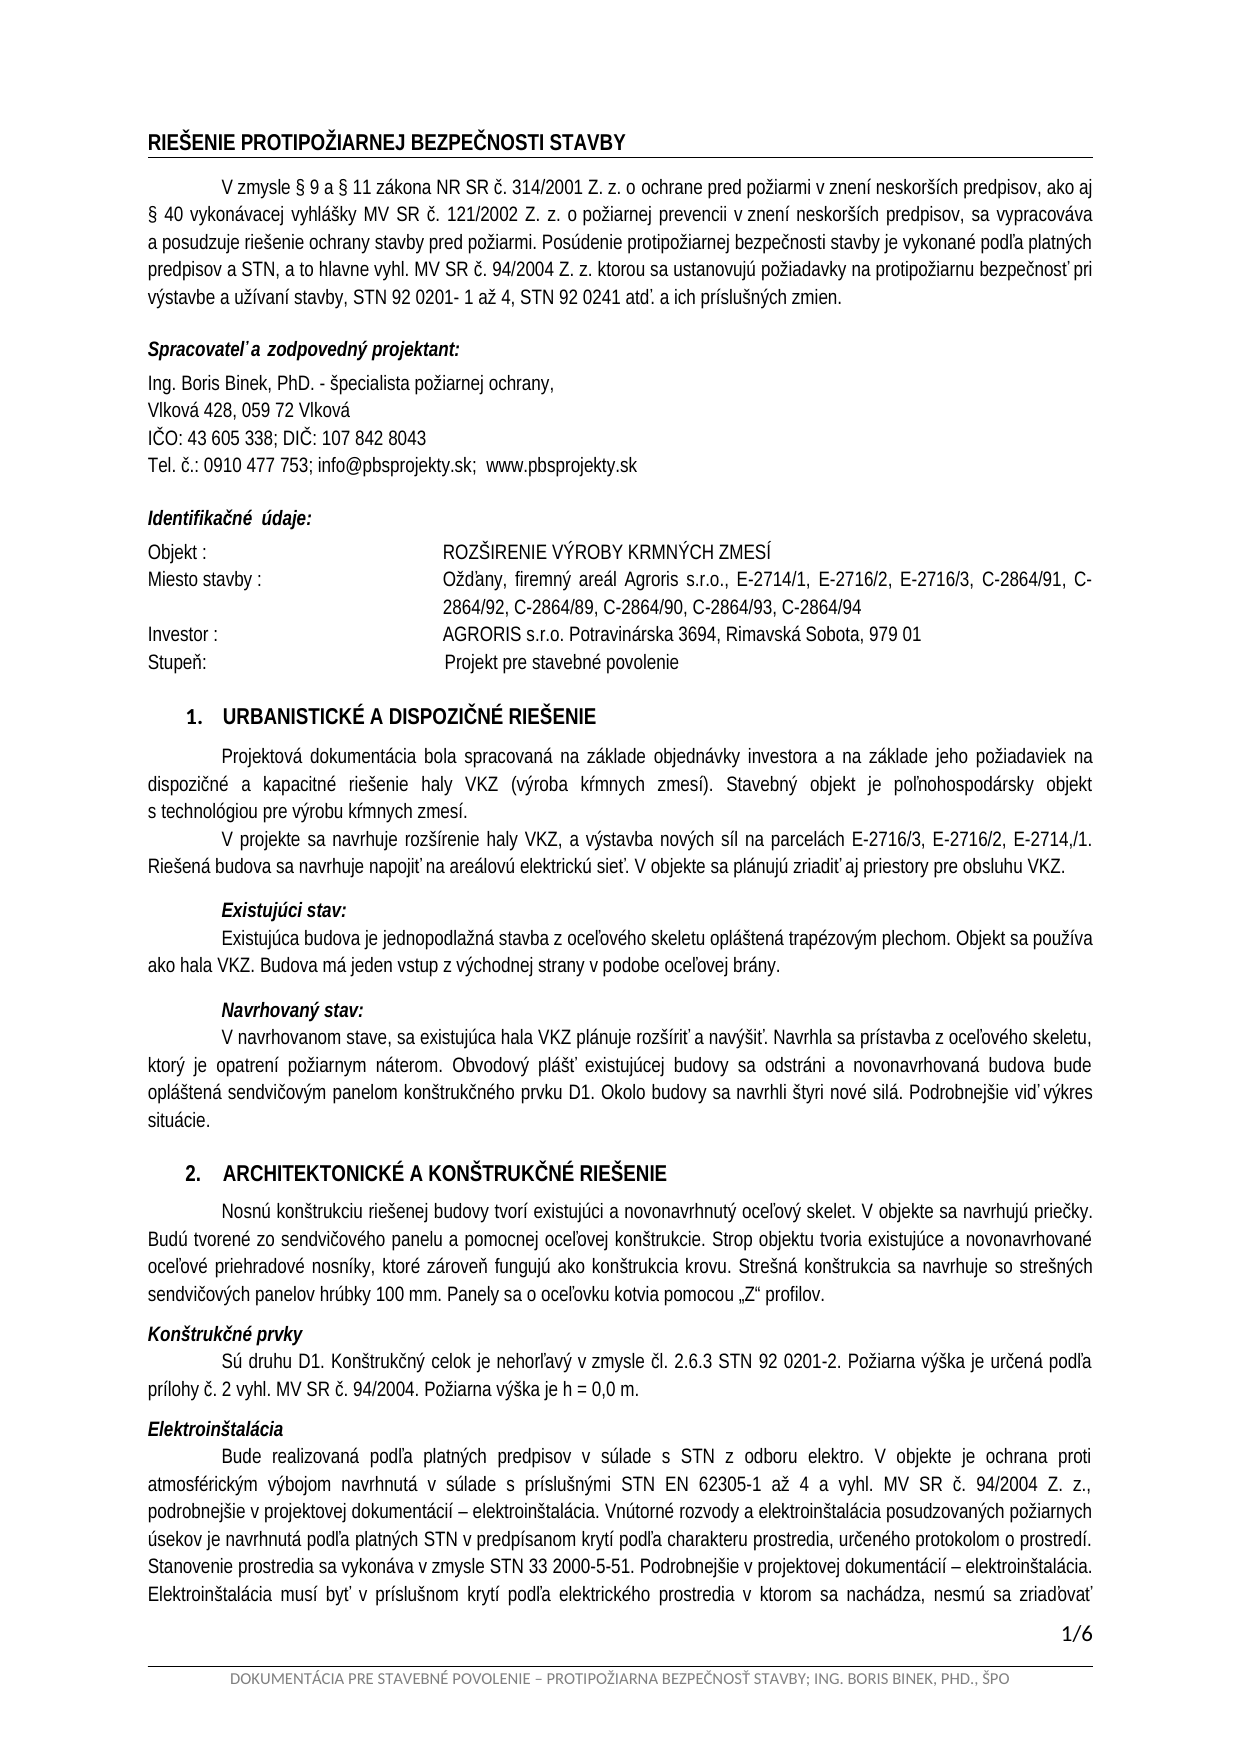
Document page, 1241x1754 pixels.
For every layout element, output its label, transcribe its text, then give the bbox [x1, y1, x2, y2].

text Sú druhu D1. Konštrukčný celok je nehorľavý v zmysle čl. 2.6.3 STN 92 0201-2. Požiarna výška je určená podľa prílohy č. 2 vyhl. MV SR č. 94/2004. Požiarna výška je h = 0,0 m. [148, 1349, 1093, 1401]
text Elektroinštalácia [148, 1417, 1093, 1441]
text Konštrukčné prvky [148, 1322, 1093, 1346]
text V navrhovanom stave, sa existujúca hala VKZ plánuje rozšíriť a navýšiť. Navrhla sa prístavba z oceľového skeletu, ktorý je opatrení požiarnym náterom. Obvodový plášť existujúcej budovy sa odstráni a novonavrhovaná budova bude opláštená sendvičovým panelom konštrukčného prvku D1. Okolo budovy sa navrhli štyri nové silá. Podrobnejšie viď výkres situácie. [148, 1025, 1093, 1131]
text Existujúci stav: [148, 898, 1093, 922]
text Objekt : ROZŠIRENIE VÝROBY KRMNÝCH ZMESÍ [148, 540, 1093, 564]
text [148, 1444, 1093, 1606]
text Stupeň: Projekt pre stavebné povolenie [148, 650, 1093, 674]
text V zmysle § 9 a § 11 zákona NR SR č. 314/2001 Z. z. o ochrane pred požiarmi v znení neskorších predpisov, ako aj § 40 vykonávacej vyhlášky MV SR č. 121/2002 Z. z. o požiarnej prevencii v znení neskorších predpisov, sa vypracováva a posudzuje riešenie ochrany stavby pred požiarmi. Posúdenie protipožiarnej bezpečnosti stavby je vykonané podľa platných predpisov a STN, a to hlavne vyhl. MV SR č. 94/2004 Z. z. ktorou sa ustanovujú požiadavky na protipožiarnu bezpečnosť pri výstavbe a užívaní stavby, STN 92 0201- 1 až 4, STN 92 0241 atď. a ich príslušných zmien. [148, 175, 1093, 309]
text Ing. Boris Binek, PhD. - špecialista požiarnej ochrany, [148, 371, 1093, 395]
text Projektová dokumentácia bola spracovaná na základe objednávky investora a na základe jeho požiadaviek na dispozičné a kapacitné riešenie haly VKZ (výroba kŕmnych zmesí). Stavebný objekt je poľnohospodársky objekt s technológiou pre výrobu kŕmnych zmesí. [148, 744, 1093, 823]
subtitle RIEŠENIE PROTIPOŽIARNEJ BEZPEČNOSTI STAVBY [148, 129, 1093, 157]
text Vlková 428, 059 72 Vlková [148, 398, 1093, 422]
text Investor : AGRORIS s.r.o. Potravinárska 3694, Rimavská Sobota, 979 01 [148, 622, 1093, 646]
text V projekte sa navrhuje rozšírenie haly VKZ, a výstavba nových síl na parcelách E-2716/3, E-2716/2, E-2714,/1. Riešená budova sa navrhuje napojiť na areálovú elektrickú sieť. V objekte sa plánujú zriadiť aj priestory pre obsluhu VKZ. [148, 827, 1093, 878]
text Navrhovaný stav: [148, 997, 1093, 1021]
text Nosnú konštrukciu riešenej budovy tvorí existujúci a novonavrhnutý oceľový skelet. V objekte sa navrhujú priečky. Budú tvorené zo sendvičového panelu a pomocnej oceľovej konštrukcie. Strop objektu tvoria existujúce a novonavrhované oceľové priehradové nosníky, ktoré zároveň fungujú ako konštrukcia krovu. Strešná konštrukcia sa navrhuje so strešných sendvičových panelov hrúbky 100 mm. Panely sa o oceľovku kotvia pomocou „Z“ profilov. [148, 1199, 1093, 1306]
text Existujúca budova je jednopodlažná stavba z oceľového skeletu opláštená trapézovým plechom. Objekt sa používa ako hala VKZ. Budova má jeden vstup z východnej strany v podobe oceľovej brány. [148, 926, 1093, 977]
text Identifikačné údaje: [148, 506, 1093, 530]
text Spracovateľ a zodpovedný projektant: [148, 337, 1093, 361]
text IČO: 43 605 338; DIČ: 107 842 8043 [148, 426, 1093, 450]
text Miesto stavby : Ožďany, firemný areál Agroris s.r.o., E-2714/1, E-2716/2, E-2716/3, C-2864/91, C-2864/92, C-2864/89, C-2864/90, C-2864/93, C-2864/94 [148, 567, 1093, 619]
list ARCHITEKTONICKÉ A KONŠTRUKČNÉ RIEŠENIE [185, 1160, 1093, 1186]
text Tel. č.: 0910 477 753; info@pbsprojekty.sk; www.pbsprojekty.sk [148, 453, 1093, 477]
list URBANISTICKÉ A DISPOZIČNÉ RIEŠENIE [185, 702, 1093, 730]
